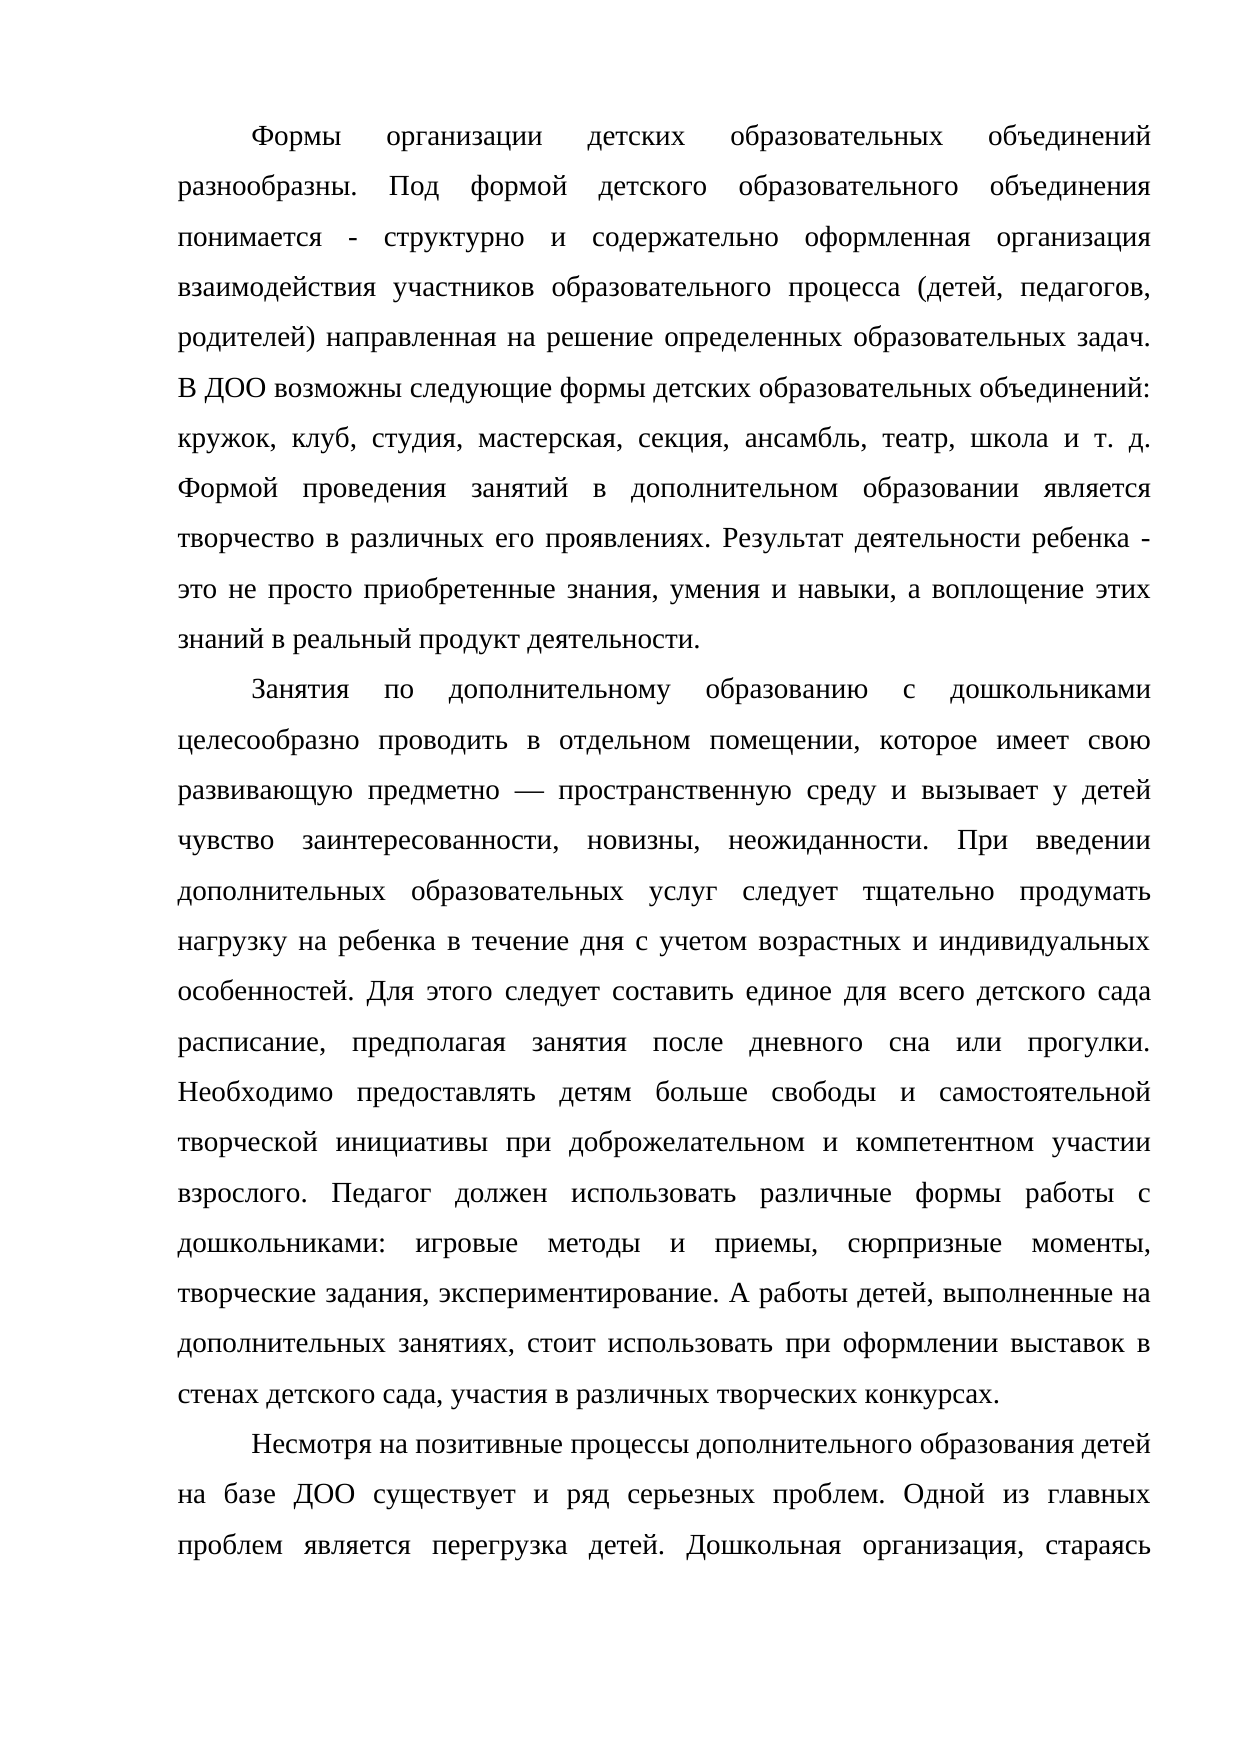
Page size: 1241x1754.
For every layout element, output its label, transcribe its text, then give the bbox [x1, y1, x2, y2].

text Занятия по дополнительному образованию с дошкольниками целесообразно проводить в отдельном помещении, которое имеет свою развивающую предметно — пространственную среду и вызывает у детей чувство заинтересованности, новизны, неожиданности. При введении дополнительных образовательных услуг следует тщательно продумать нагрузку на ребенка в течение дня с учетом возрастных и индивидуальных особенностей. Для этого следует составить единое для всего детского сада расписание, предполагая занятия после дневного сна или прогулки. Необходимо предоставлять детям больше свободы и самостоятельной творческой инициативы при доброжелательном и компетентном участии взрослого. Педагог должен использовать различные формы работы с дошкольниками: игровые методы и приемы, сюрпризные моменты, творческие задания, экспериментирование. А работы детей, выполненные на дополнительных занятиях, стоит использовать при оформлении выставок в стенах детского сада, участия в различных творческих конкурсах. [177, 672, 1152, 1409]
text Формы организации детских образовательных объединений разнообразны. Под формой детского образовательного объединения понимается - структурно и содержательно оформленная организация взаимодействия участников образовательного процесса (детей, педагогов, родителей) направленная на решение определенных образовательных задач. В ДОО возможны следующие формы детских образовательных объединений: кружок, клуб, студия, мастерская, секция, ансамбль, театр, школа и т. д. Формой проведения занятий в дополнительном образовании является творчество в различных его проявлениях. Результат деятельности ребенка - это не просто приобретенные знания, умения и навыки, а воплощение этих знаний в реальный продукт деятельности. [177, 118, 1152, 655]
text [177, 1426, 1152, 1560]
